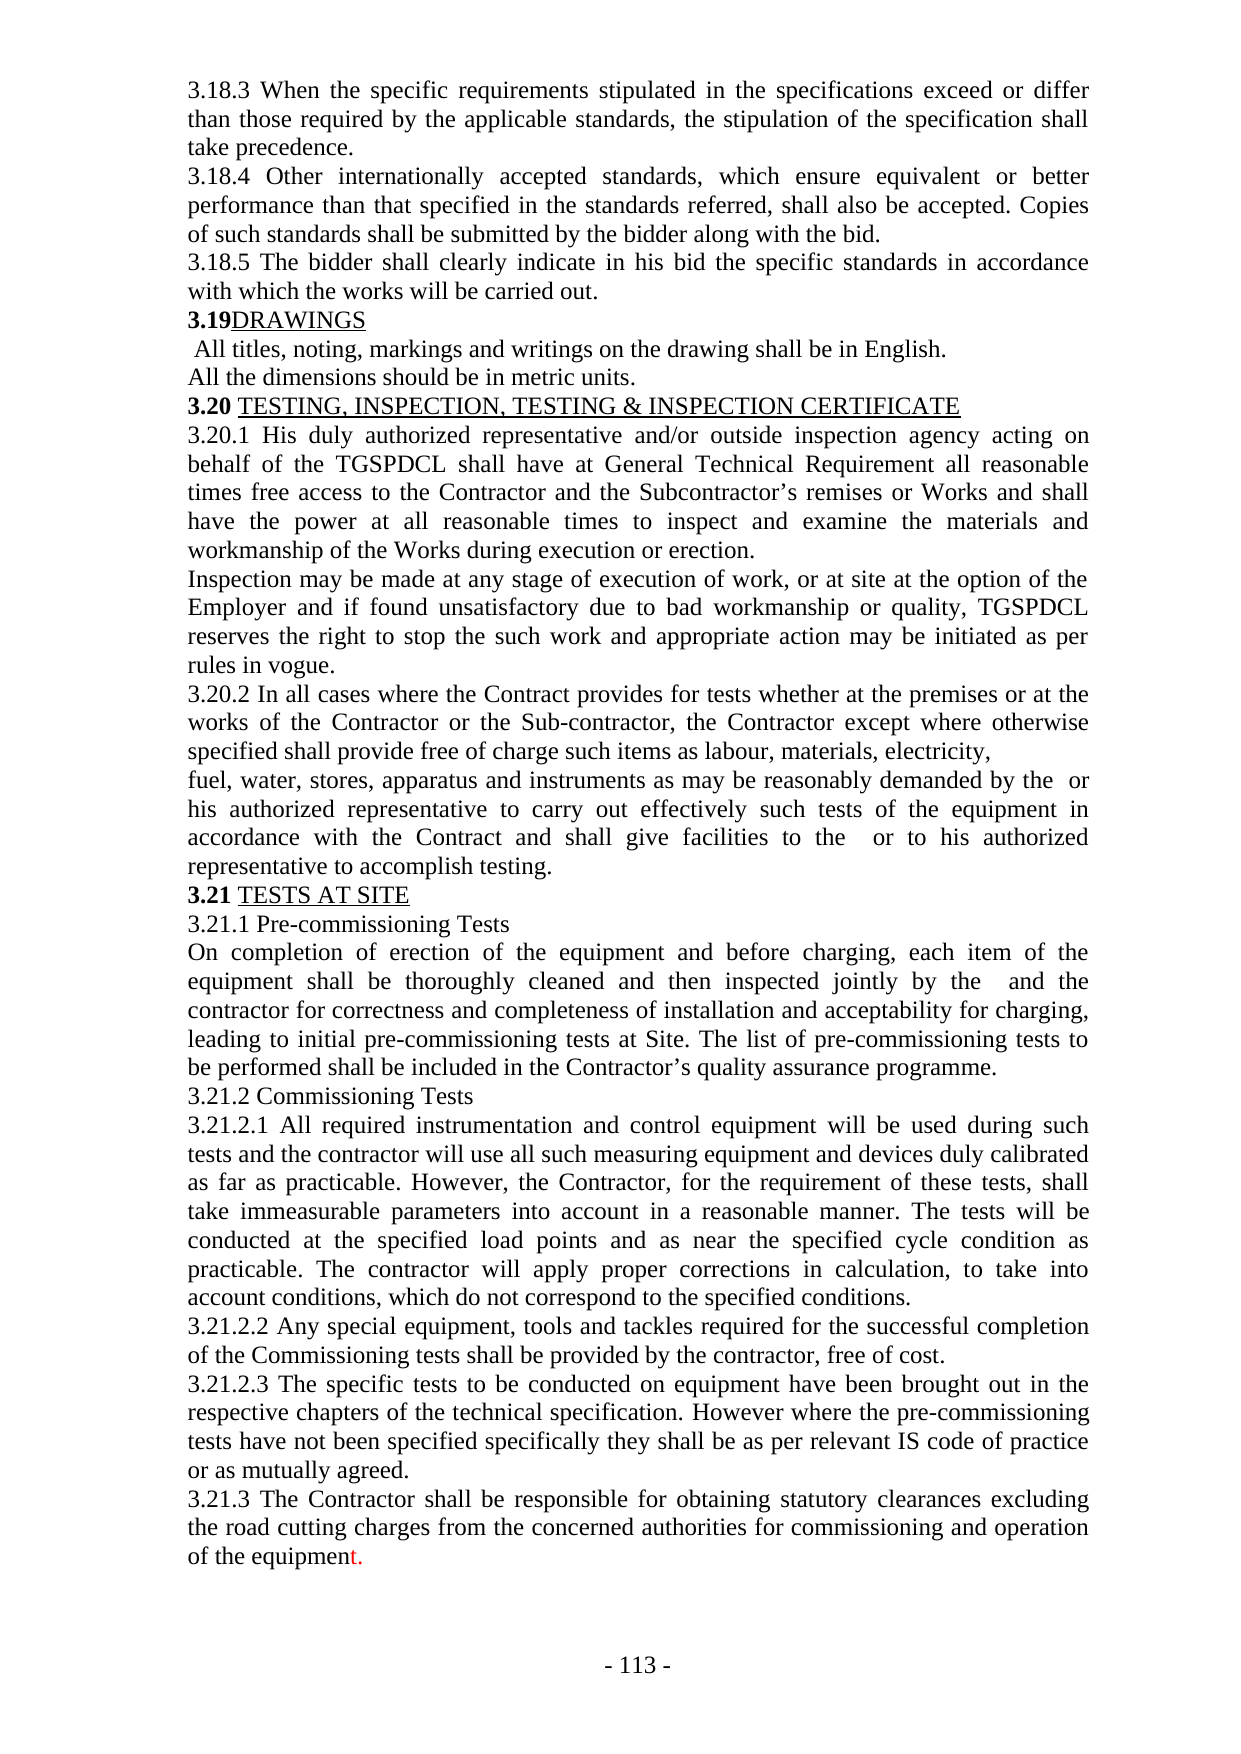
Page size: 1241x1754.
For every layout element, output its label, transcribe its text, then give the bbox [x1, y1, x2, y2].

text All titles, noting, markings and writings on the drawing shall be in English. [187, 334, 1090, 362]
text 3.21.1 Pre-commissioning Tests [187, 909, 1090, 937]
text 3.21.2.2 Any special equipment, tools and tackles required for the successful completion of the Commissioning tests shall be provided by the contractor, free of cost. [187, 1311, 1090, 1369]
text 3.21.3 The Contractor shall be responsible for obtaining statutory clearances excluding the road cutting charges from the concerned authorities for commissioning and operation of the equipment. [187, 1484, 1090, 1570]
text 3.18.4 Other internationally accepted standards, which ensure equivalent or better performance than that specified in the standards referred, shall also be accepted. Copies of such standards shall be submitted by the bidder along with the bid. [187, 161, 1090, 247]
text 3.19DRAWINGS [187, 305, 1090, 334]
text 3.20 TESTING, INSPECTION, TESTING & INSPECTION CERTIFICATE [187, 391, 1090, 420]
text 3.20.2 In all cases where the Contract provides for tests whether at the premises or at the works of the Contractor or the Sub-contractor, the Contractor except where otherwise specified shall provide free of charge such items as labour, materials, electricity, [187, 679, 1090, 765]
text 3.18.5 The bidder shall clearly indicate in his bid the specific standards in accordance with which the works will be carried out. [187, 247, 1090, 305]
text 3.21 TESTS AT SITE [187, 880, 1090, 909]
text fuel, water, stores, apparatus and instruments as may be reasonably demanded by the or his authorized representative to carry out effectively such tests of the equipment in accordance with the Contract and shall give facilities to the or to his authorized representative to accomplish testing. [187, 765, 1090, 880]
text On completion of erection of the equipment and before charging, each item of the equipment shall be thoroughly cleaned and then inspected jointly by the and the contractor for correctness and completeness of installation and acceptability for charging, leading to initial pre-commissioning tests at Site. The list of pre-commissioning tests to be performed shall be included in the Contractor’s quality assurance programme. [187, 937, 1090, 1081]
text 3.20.1 His duly authorized representative and/or outside inspection agency acting on behalf of the TGSPDCL shall have at General Technical Requirement all reasonable times free access to the Contractor and the Subcontractor’s remises or Works and shall have the power at all reasonable times to inspect and examine the materials and workmanship of the Works during execution or erection. [187, 420, 1090, 564]
text 3.21.2 Commissioning Tests [187, 1081, 1090, 1110]
text 3.21.2.1 All required instrumentation and control equipment will be used during such tests and the contractor will use all such measuring equipment and devices duly calibrated as far as practicable. However, the Contractor, for the requirement of these tests, shall take immeasurable parameters into account in a reasonable manner. The tests will be conducted at the specified load points and as near the specified cycle condition as practicable. The contractor will apply proper corrections in calculation, to take into account conditions, which do not correspond to the specified conditions. [187, 1110, 1090, 1311]
text 3.21.2.3 The specific tests to be conducted on equipment have been brought out in the respective chapters of the technical specification. However where the pre-commissioning tests have not been specified specifically they shall be as per relevant IS code of practice or as mutually agreed. [187, 1369, 1090, 1484]
text 3.18.3 When the specific requirements stipulated in the specifications exceed or differ than those required by the applicable standards, the stipulation of the specification shall take precedence. [187, 75, 1090, 161]
text Inspection may be made at any stage of execution of work, or at site at the option of the Employer and if found unsatisfactory due to bad workmanship or quality, TGSPDCL reserves the right to stop the such work and appropriate action may be initiated as per rules in vogue. [187, 564, 1090, 679]
text All the dimensions should be in metric units. [187, 362, 1090, 391]
